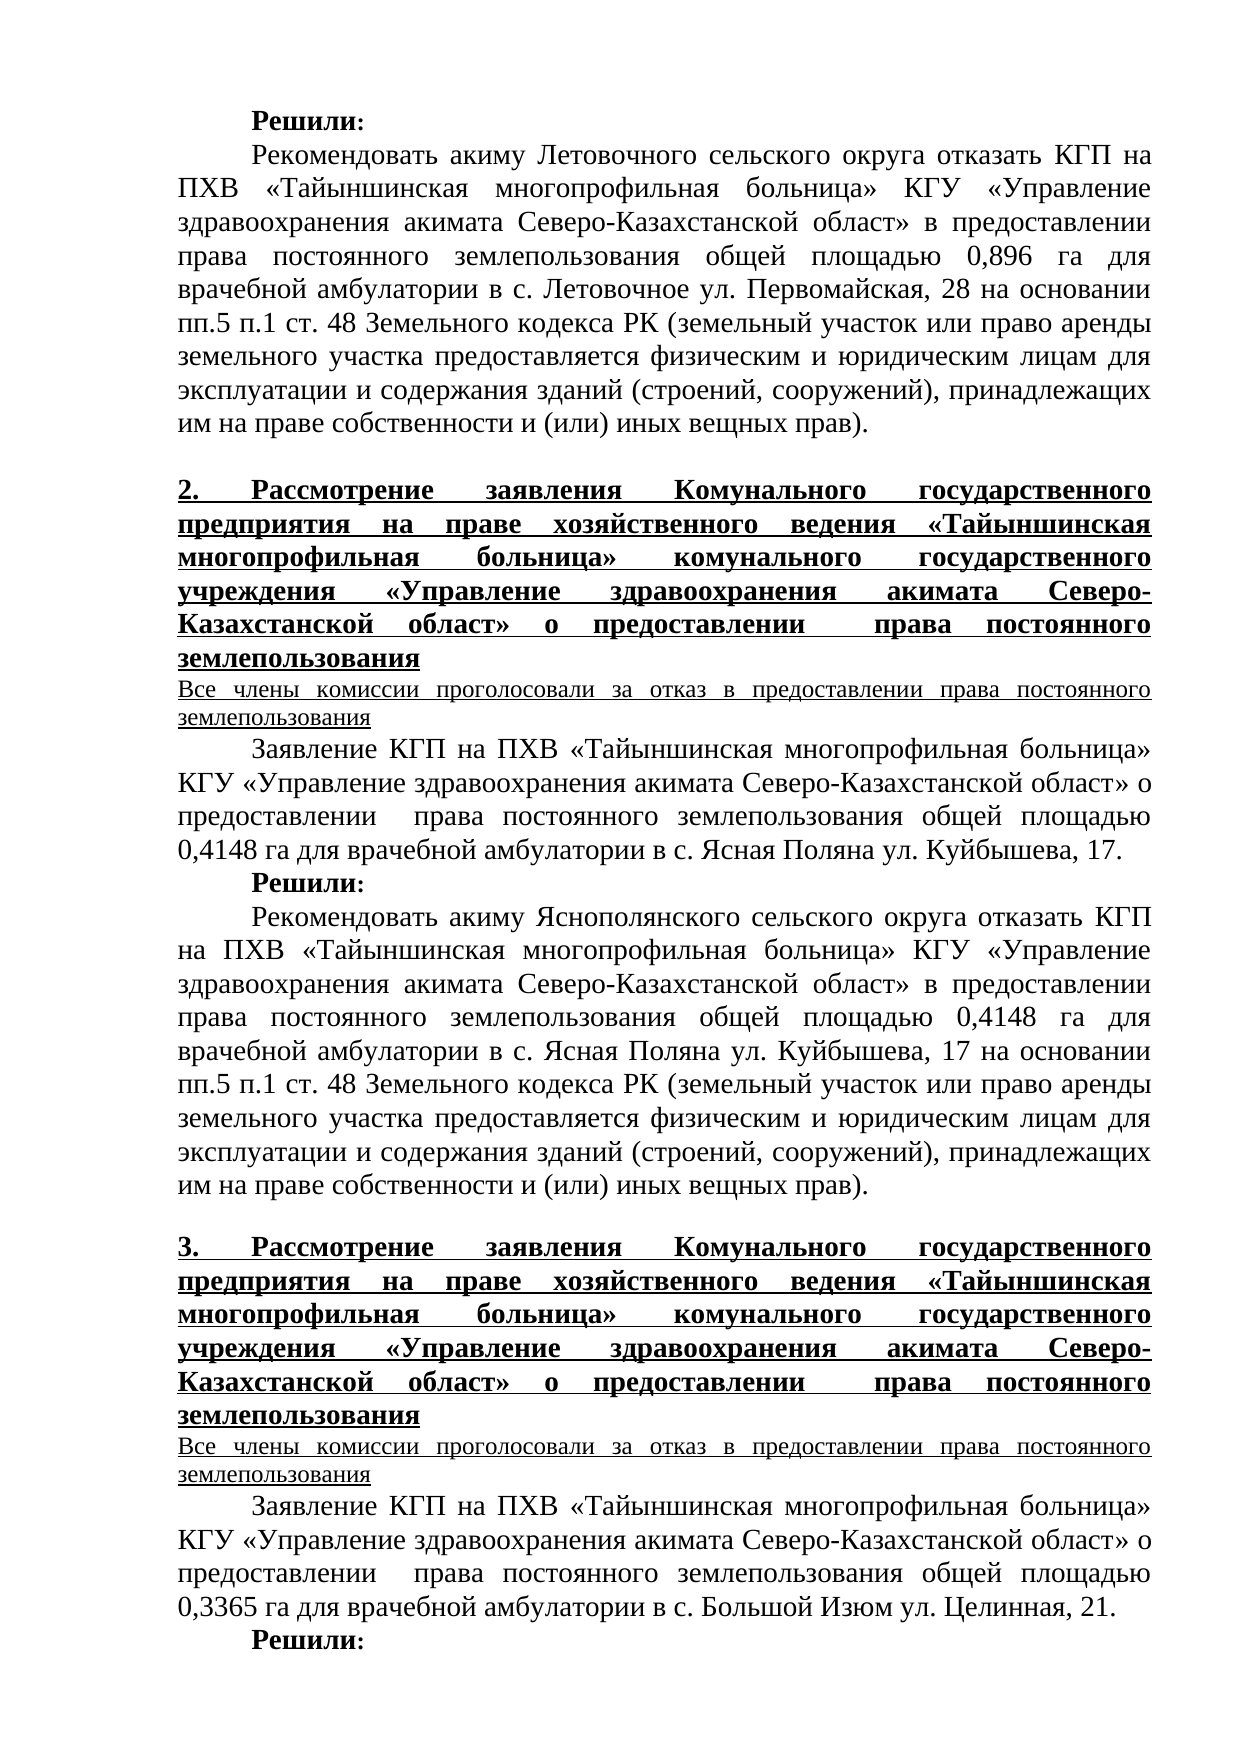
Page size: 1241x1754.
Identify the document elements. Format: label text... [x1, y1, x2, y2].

text 3. Рассмотрение заявления Комунального государственного предприятия на праве хозяйственного ведения «Тайыншинская многопрофильная больница» комунального государственного учреждения «Управление здравоохранения акимата Северо-Казахстанской област» о предоставлении права постоянного землепользования [177, 1293, 1152, 1326]
text 2. Рассмотрение заявления Комунального государственного предприятия на праве хозяйственного ведения «Тайыншинская многопрофильная больница» комунального государственного учреждения «Управление здравоохранения акимата Северо-Казахстанской област» о предоставлении права постоянного землепользования [177, 603, 1152, 674]
text 3. Рассмотрение заявления Комунального государственного предприятия на праве хозяйственного ведения «Тайыншинская многопрофильная больница» комунального государственного учреждения «Управление здравоохранения акимата Северо-Казахстанской област» о предоставлении права постоянного землепользования [177, 1327, 1152, 1359]
text Решили: [177, 865, 1152, 899]
text Рекомендовать акиму Яснополянского сельского округа отказать КГП на ПХВ «Тайыншинская многопрофильная больница» КГУ «Управление здравоохранения акимата Северо-Казахстанской област» в предоставлении права постоянного землепользования общей площадью 0,4148 га для врачебной амбулатории в с. Ясная Поляна ул. Куйбышева, 17 на основании пп.5 п.1 ст. 48 Земельного кодекса РК (земельный участок или право аренды земельного участка предоставляется физическим и юридическим лицам для эксплуатации и содержания зданий (строений, сооружений), принадлежащих им на праве собственности и (или) иных вещных прав). [177, 899, 1152, 1201]
text 3. Рассмотрение заявления Комунального государственного предприятия на праве хозяйственного ведения «Тайыншинская многопрофильная больница» комунального государственного учреждения «Управление здравоохранения акимата Северо-Казахстанской област» о предоставлении права постоянного землепользования [177, 1229, 1152, 1259]
text 3. Рассмотрение заявления Комунального государственного предприятия на праве хозяйственного ведения «Тайыншинская многопрофильная больница» комунального государственного учреждения «Управление здравоохранения акимата Северо-Казахстанской област» о предоставлении права постоянного землепользования [177, 1260, 1152, 1292]
text 2. Рассмотрение заявления Комунального государственного предприятия на праве хозяйственного ведения «Тайыншинская многопрофильная больница» комунального государственного учреждения «Управление здравоохранения акимата Северо-Казахстанской област» о предоставлении права постоянного землепользования [177, 472, 1152, 501]
text Решили: [177, 1622, 1152, 1656]
text Заявление КГП на ПХВ «Тайыншинская многопрофильная больница» КГУ «Управление здравоохранения акимата Северо-Казахстанской област» о предоставлении права постоянного землепользования общей площадью 0,4148 га для врачебной амбулатории в с. Ясная Поляна ул. Куйбышева, 17. [177, 731, 1152, 865]
text Заявление КГП на ПХВ «Тайыншинская многопрофильная больница» КГУ «Управление здравоохранения акимата Северо-Казахстанской област» о предоставлении права постоянного землепользования общей площадью 0,3365 га для врачебной амбулатории в с. Большой Изюм ул. Целинная, 21. [177, 1488, 1152, 1622]
text 2. Рассмотрение заявления Комунального государственного предприятия на праве хозяйственного ведения «Тайыншинская многопрофильная больница» комунального государственного учреждения «Управление здравоохранения акимата Северо-Казахстанской област» о предоставлении права постоянного землепользования [177, 536, 1152, 569]
text Рекомендовать акиму Летовочного сельского округа отказать КГП на ПХВ «Тайыншинская многопрофильная больница» КГУ «Управление здравоохранения акимата Северо-Казахстанской област» в предоставлении права постоянного землепользования общей площадью 0,896 га для врачебной амбулатории в с. Летовочное ул. Первомайская, 28 на основании пп.5 п.1 ст. 48 Земельного кодекса РК (земельный участок или право аренды земельного участка предоставляется физическим и юридическим лицам для эксплуатации и содержания зданий (строений, сооружений), принадлежащих им на праве собственности и (или) иных вещных прав). [177, 137, 1152, 439]
text 2. Рассмотрение заявления Комунального государственного предприятия на праве хозяйственного ведения «Тайыншинская многопрофильная больница» комунального государственного учреждения «Управление здравоохранения акимата Северо-Казахстанской област» о предоставлении права постоянного землепользования [177, 570, 1152, 602]
text Все члены комиссии проголосовали за отказ в предоставлении права постоянного землепользования [177, 674, 1152, 699]
text Все члены комиссии проголосовали за отказ в предоставлении права постоянного землепользования [177, 700, 1152, 731]
text Решили: [177, 103, 1152, 137]
text 2. Рассмотрение заявления Комунального государственного предприятия на праве хозяйственного ведения «Тайыншинская многопрофильная больница» комунального государственного учреждения «Управление здравоохранения акимата Северо-Казахстанской област» о предоставлении права постоянного землепользования [177, 502, 1152, 535]
text 3. Рассмотрение заявления Комунального государственного предприятия на праве хозяйственного ведения «Тайыншинская многопрофильная больница» комунального государственного учреждения «Управление здравоохранения акимата Северо-Казахстанской област» о предоставлении права постоянного землепользования [177, 1360, 1152, 1431]
text Все члены комиссии проголосовали за отказ в предоставлении права постоянного землепользования [177, 1457, 1152, 1488]
text Все члены комиссии проголосовали за отказ в предоставлении права постоянного землепользования [177, 1431, 1152, 1456]
